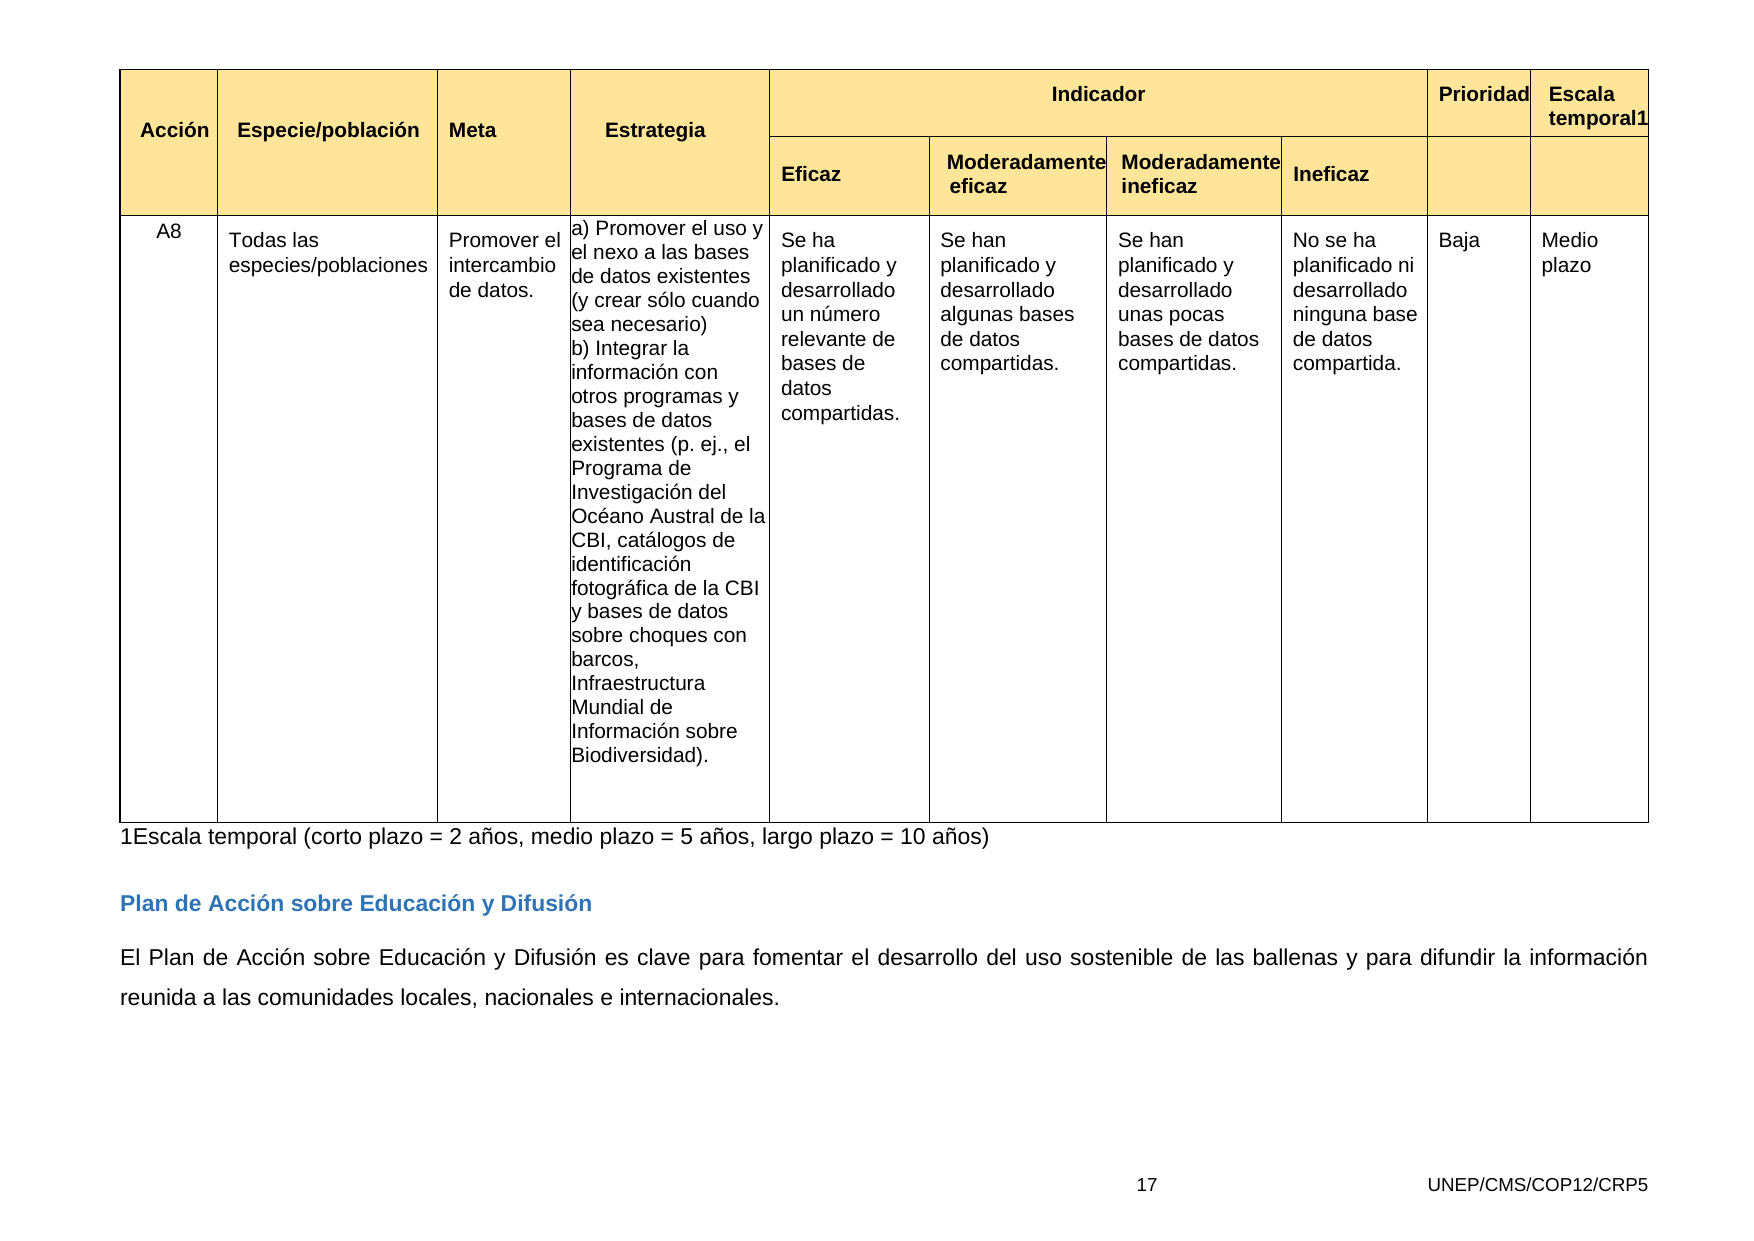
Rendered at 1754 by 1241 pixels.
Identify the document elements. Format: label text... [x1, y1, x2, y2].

table_header Indicador [770, 70, 1427, 136]
text 1Escala temporal (corto plazo = 2 años, medio plazo = 5 años, largo plazo = 10 años) [120, 823, 1649, 850]
table_cell Promover el intercambio de datos. [438, 216, 570, 822]
table_cell A8 [121, 216, 217, 822]
text Plan de Acción sobre Educación y Difusión [120, 890, 1649, 917]
table_header Acción [121, 70, 217, 215]
table_header Estrategia [571, 70, 769, 215]
table_header Prioridad [1428, 70, 1530, 136]
table_cell Se han planificado y desarrollado algunas bases de datos compartidas. [930, 216, 1106, 822]
table_cell Ineficaz [1282, 137, 1427, 215]
table_cell Se han planificado y desarrollado unas pocas bases de datos compartidas. [1107, 216, 1281, 822]
table_cell Todas las especies/poblaciones [218, 216, 437, 822]
table_cell [1428, 137, 1530, 215]
table_cell Medio plazo [1531, 216, 1648, 822]
table_cell Baja [1428, 216, 1530, 822]
table_header Escala temporal1 [1531, 70, 1648, 136]
table_cell a) Promover el uso y el nexo a las bases de datos existentes (y crear sólo cuando sea necesario) b) Integrar la información con otros programas y bases de datos existentes (p. ej., el Programa de Investigación del Océano Austral de la CBI, catálogos de identificación fotográfica de la CBI y bases de datos sobre choques con barcos, Infraestructura Mundial de Información sobre Biodiversidad). [571, 216, 769, 822]
table_cell Moderadamente eficaz [930, 137, 1106, 215]
table_cell Moderadamente ineficaz [1107, 137, 1281, 215]
table_cell [1531, 137, 1648, 215]
table_cell Eficaz [770, 137, 929, 215]
table_cell No se ha planificado ni desarrollado ninguna base de datos compartida. [1282, 216, 1427, 822]
table_header Meta [438, 70, 570, 215]
text El Plan de Acción sobre Educación y Difusión es clave para fomentar el desarrollo del uso sostenible de las ballenas y para difundir la información reunida a las comunidades locales, nacionales e internacionales. [120, 944, 1649, 1010]
table_cell Se ha planificado y desarrollado un número relevante de bases de datos compartidas. [770, 216, 929, 822]
table_header Especie/población [218, 70, 437, 215]
